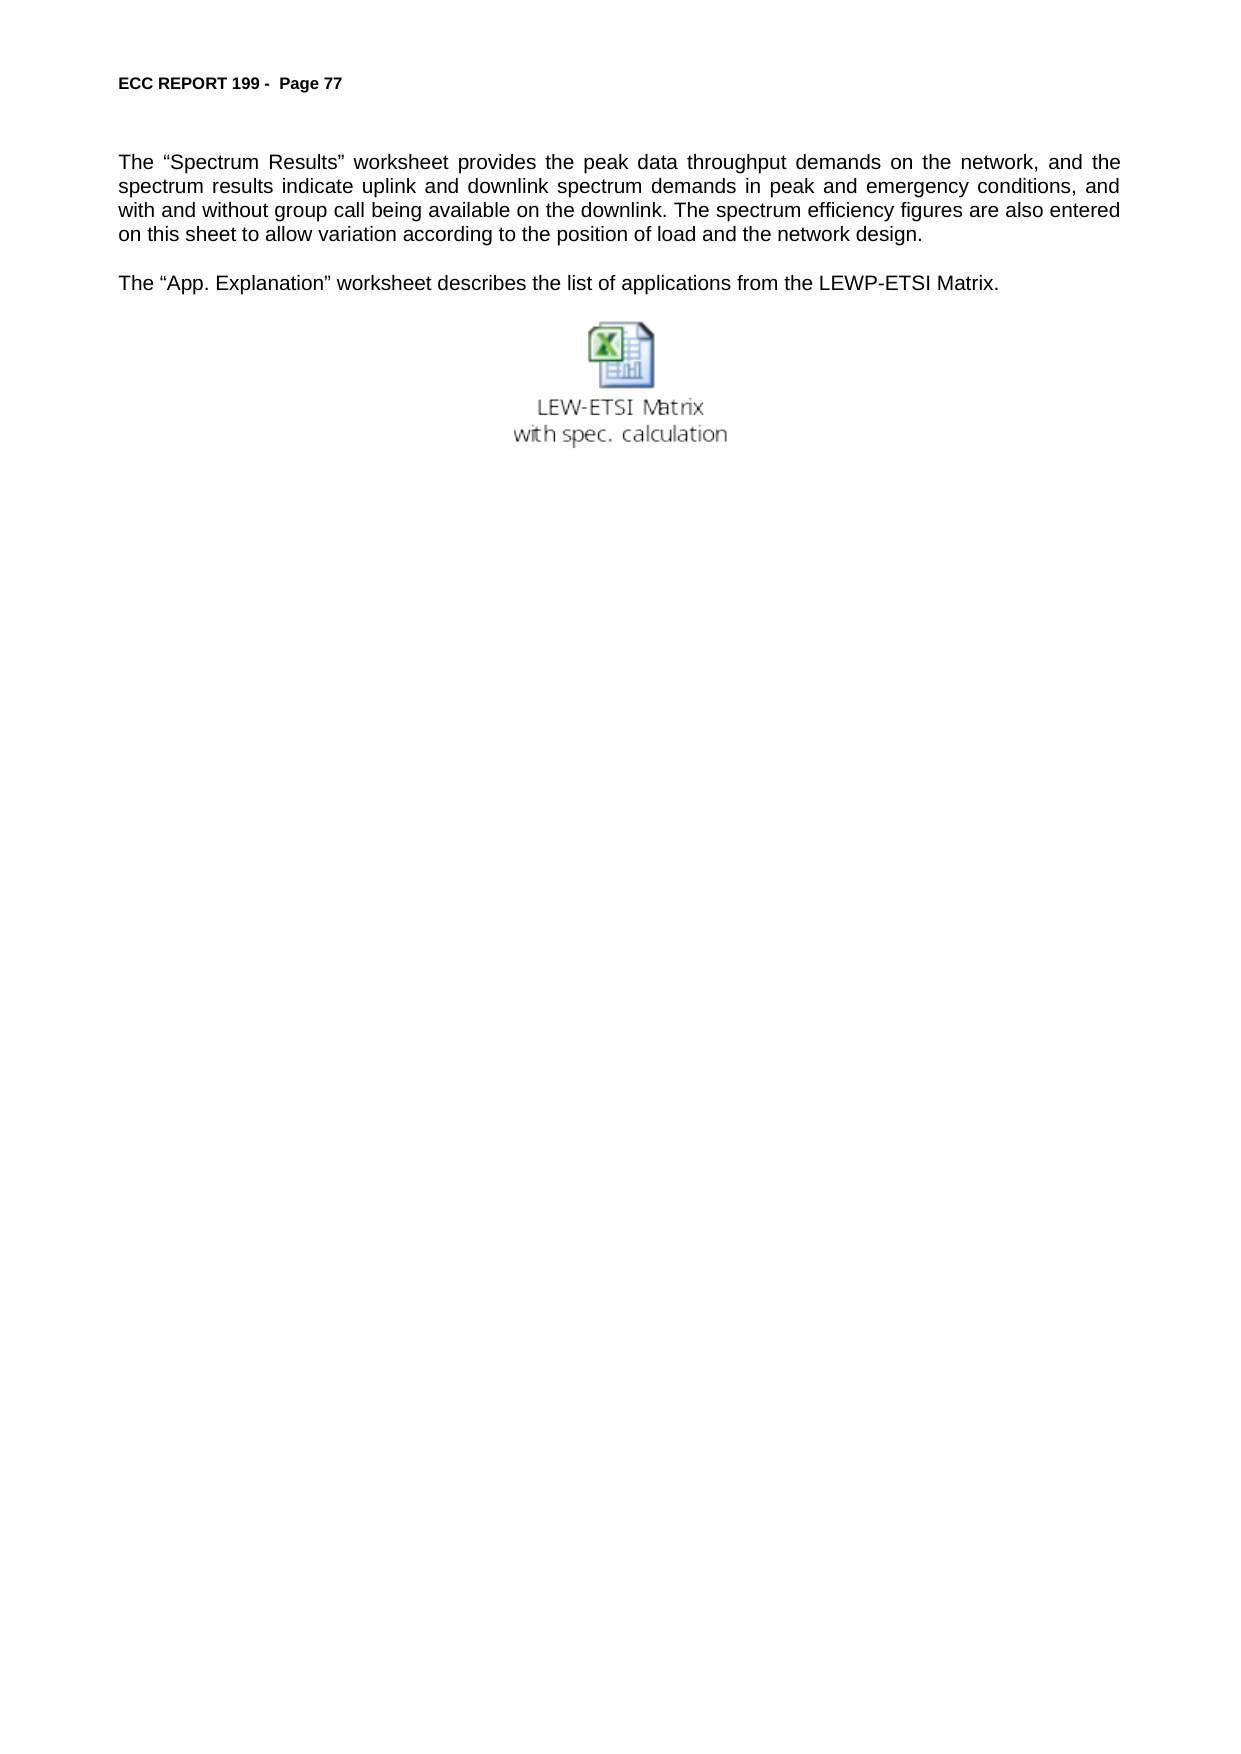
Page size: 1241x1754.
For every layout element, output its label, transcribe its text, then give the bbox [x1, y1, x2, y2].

text The “Spectrum Results” worksheet provides the peak data throughput demands on the network, and the spectrum results indicate uplink and downlink spectrum demands in peak and emergency conditions, and with and without group call being available on the downlink. The spectrum efficiency figures are also entered on this sheet to allow variation according to the position of load and the network design. [118, 150, 1122, 246]
text The “App. Explanation” worksheet describes the list of applications from the LEWP-ETSI Matrix. [118, 271, 1122, 295]
